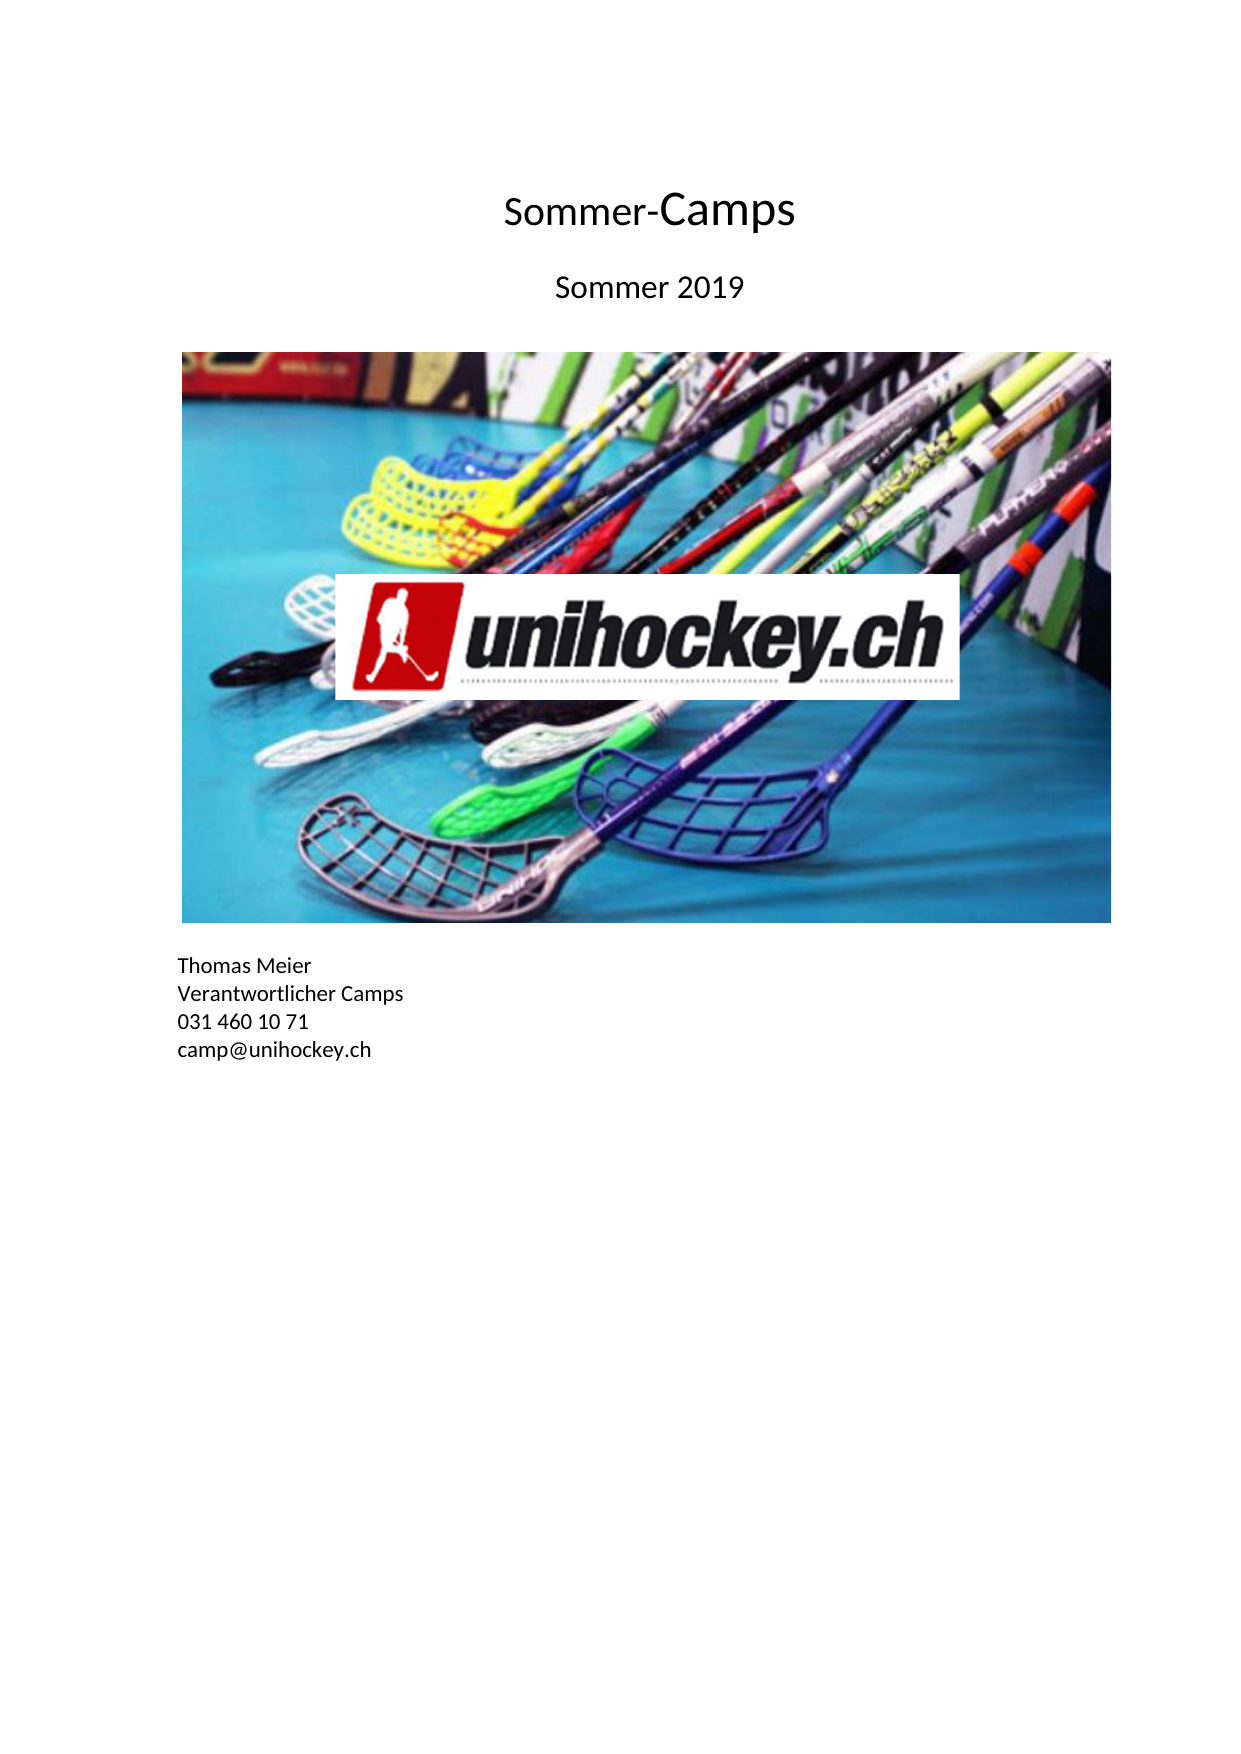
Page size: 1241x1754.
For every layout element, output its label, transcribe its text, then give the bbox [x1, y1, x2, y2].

text 031 460 10 71 [177, 1007, 1122, 1035]
text Sommer 2019 [177, 266, 1122, 307]
text camp@unihockey.ch [177, 1035, 1122, 1063]
text Verantwortlicher Camps [177, 979, 1122, 1007]
text Thomas Meier [177, 951, 1122, 979]
picture [182, 352, 1112, 923]
text Sommer-Camps [177, 177, 1122, 238]
